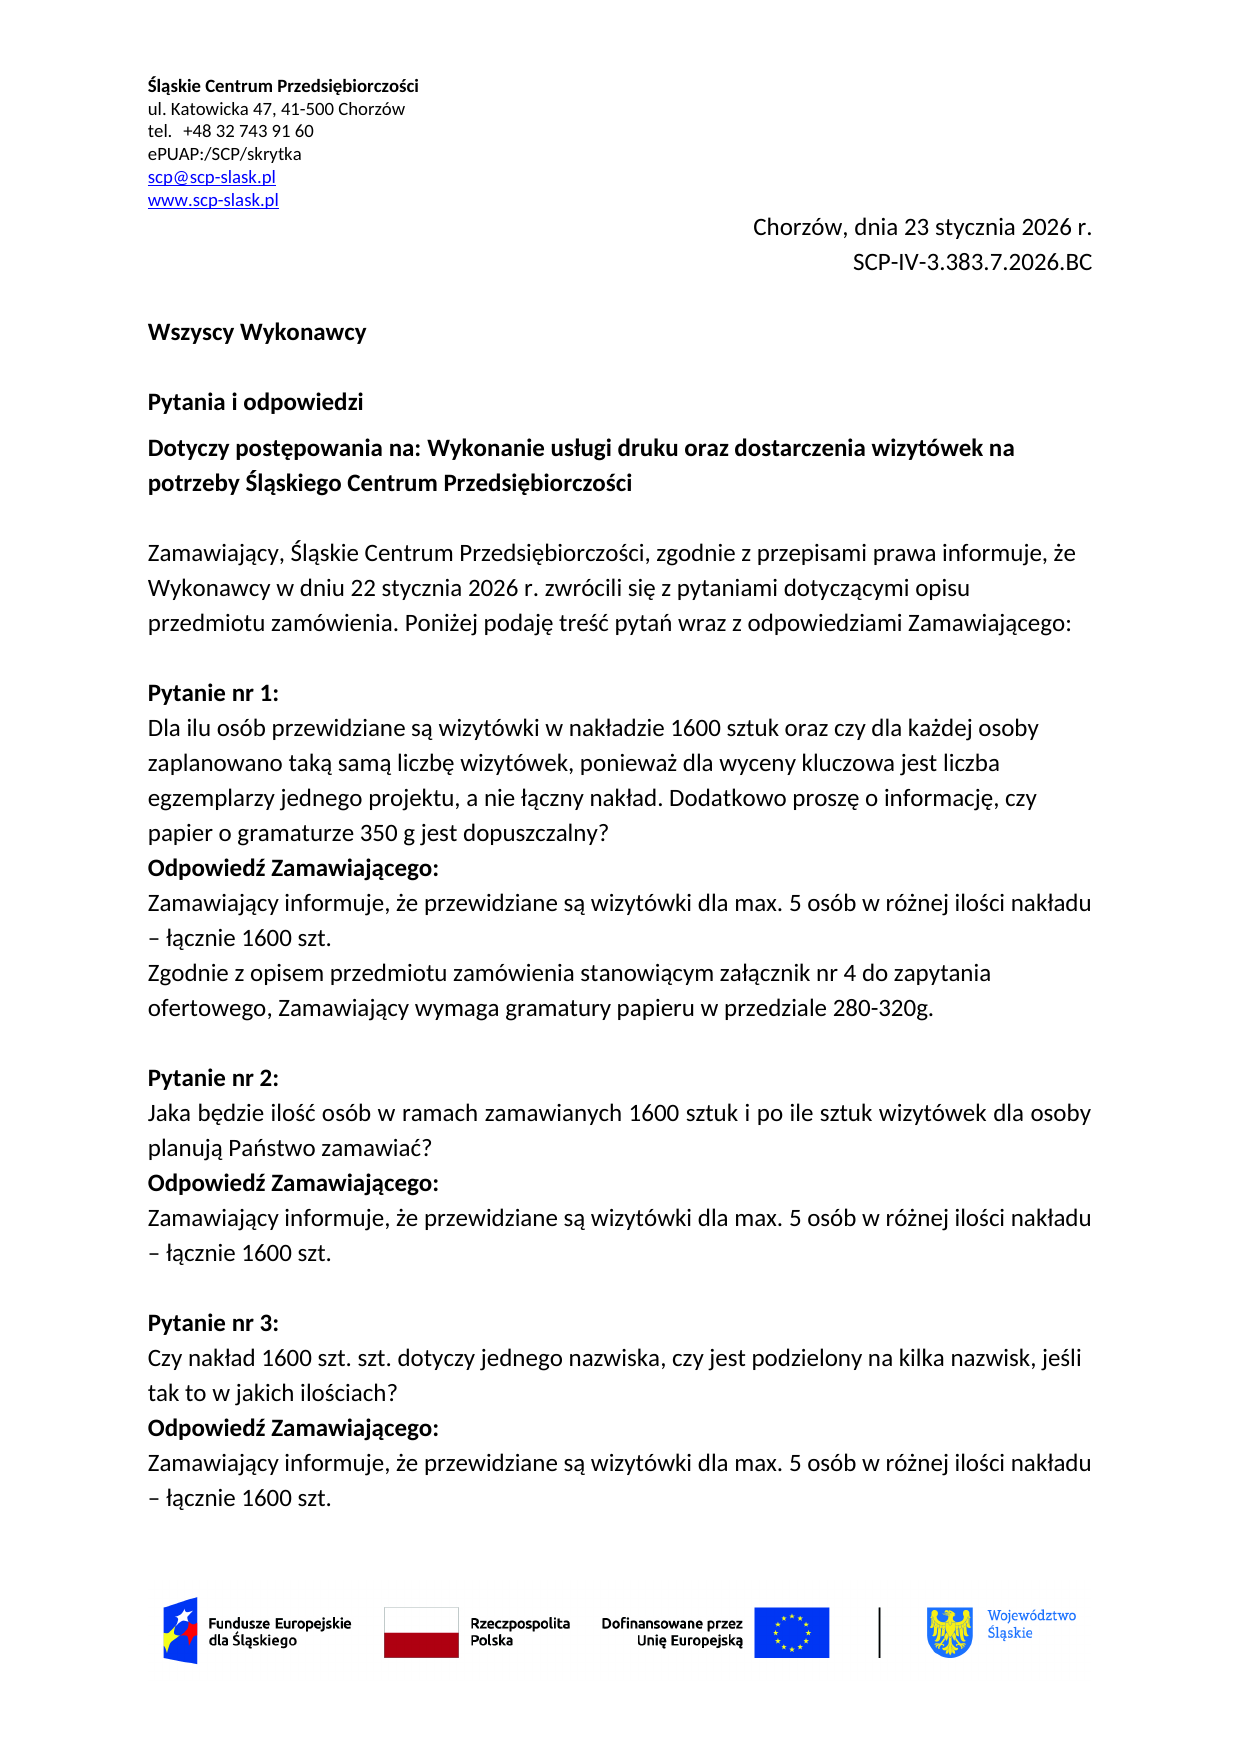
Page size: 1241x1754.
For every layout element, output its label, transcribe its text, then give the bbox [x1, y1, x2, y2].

text Wszyscy Wykonawcy [148, 316, 1093, 347]
text Dotyczy postępowania na: Wykonanie usługi druku oraz dostarczenia wizytówek na potrzeby Śląskiego Centrum Przedsiębiorczości [148, 432, 1093, 498]
text Chorzów, dnia 23 stycznia 2026 r. [148, 211, 1093, 242]
text Zamawiający informuje, że przewidziane są wizytówki dla max. 5 osób w różnej ilości nakładu – łącznie 1600 szt. [148, 887, 1093, 953]
text Pytania i odpowiedzi [148, 386, 1093, 417]
text Pytanie nr 1: [148, 677, 1093, 708]
text Zamawiający informuje, że przewidziane są wizytówki dla max. 5 osób w różnej ilości nakładu – łącznie 1600 szt. [148, 1447, 1093, 1513]
picture [147, 1580, 1092, 1681]
text Odpowiedź Zamawiającego: [148, 1412, 1093, 1443]
text Odpowiedź Zamawiającego: [148, 852, 1093, 883]
text Odpowiedź Zamawiającego: [148, 1167, 1093, 1198]
text Zamawiający informuje, że przewidziane są wizytówki dla max. 5 osób w różnej ilości nakładu – łącznie 1600 szt. [148, 1202, 1093, 1268]
text Dla ilu osób przewidziane są wizytówki w nakładzie 1600 sztuk oraz czy dla każdej osoby zaplanowano taką samą liczbę wizytówek, ponieważ dla wyceny kluczowa jest liczba egzemplarzy jednego projektu, a nie łączny nakład. Dodatkowo proszę o informację, czy papier o gramaturze 350 g jest dopuszczalny? [148, 712, 1093, 848]
text Pytanie nr 3: [148, 1307, 1093, 1338]
text Pytanie nr 2: [148, 1062, 1093, 1093]
text Zamawiający, Śląskie Centrum Przedsiębiorczości, zgodnie z przepisami prawa informuje, że Wykonawcy w dniu 22 stycznia 2026 r. zwrócili się z pytaniami dotyczącymi opisu przedmiotu zamówienia. Poniżej podaję treść pytań wraz z odpowiedziami Zamawiającego: [148, 537, 1093, 638]
text Czy nakład 1600 szt. szt. dotyczy jednego nazwiska, czy jest podzielony na kilka nazwisk, jeśli tak to w jakich ilościach? [148, 1342, 1093, 1408]
text SCP-IV-3.383.7.2026.BC [148, 246, 1093, 277]
text Jaka będzie ilość osób w ramach zamawianych 1600 sztuk i po ile sztuk wizytówek dla osoby planują Państwo zamawiać? [148, 1097, 1093, 1163]
text Zgodnie z opisem przedmiotu zamówienia stanowiącym załącznik nr 4 do zapytania ofertowego, Zamawiający wymaga gramatury papieru w przedziale 280-320g. [148, 957, 1093, 1023]
